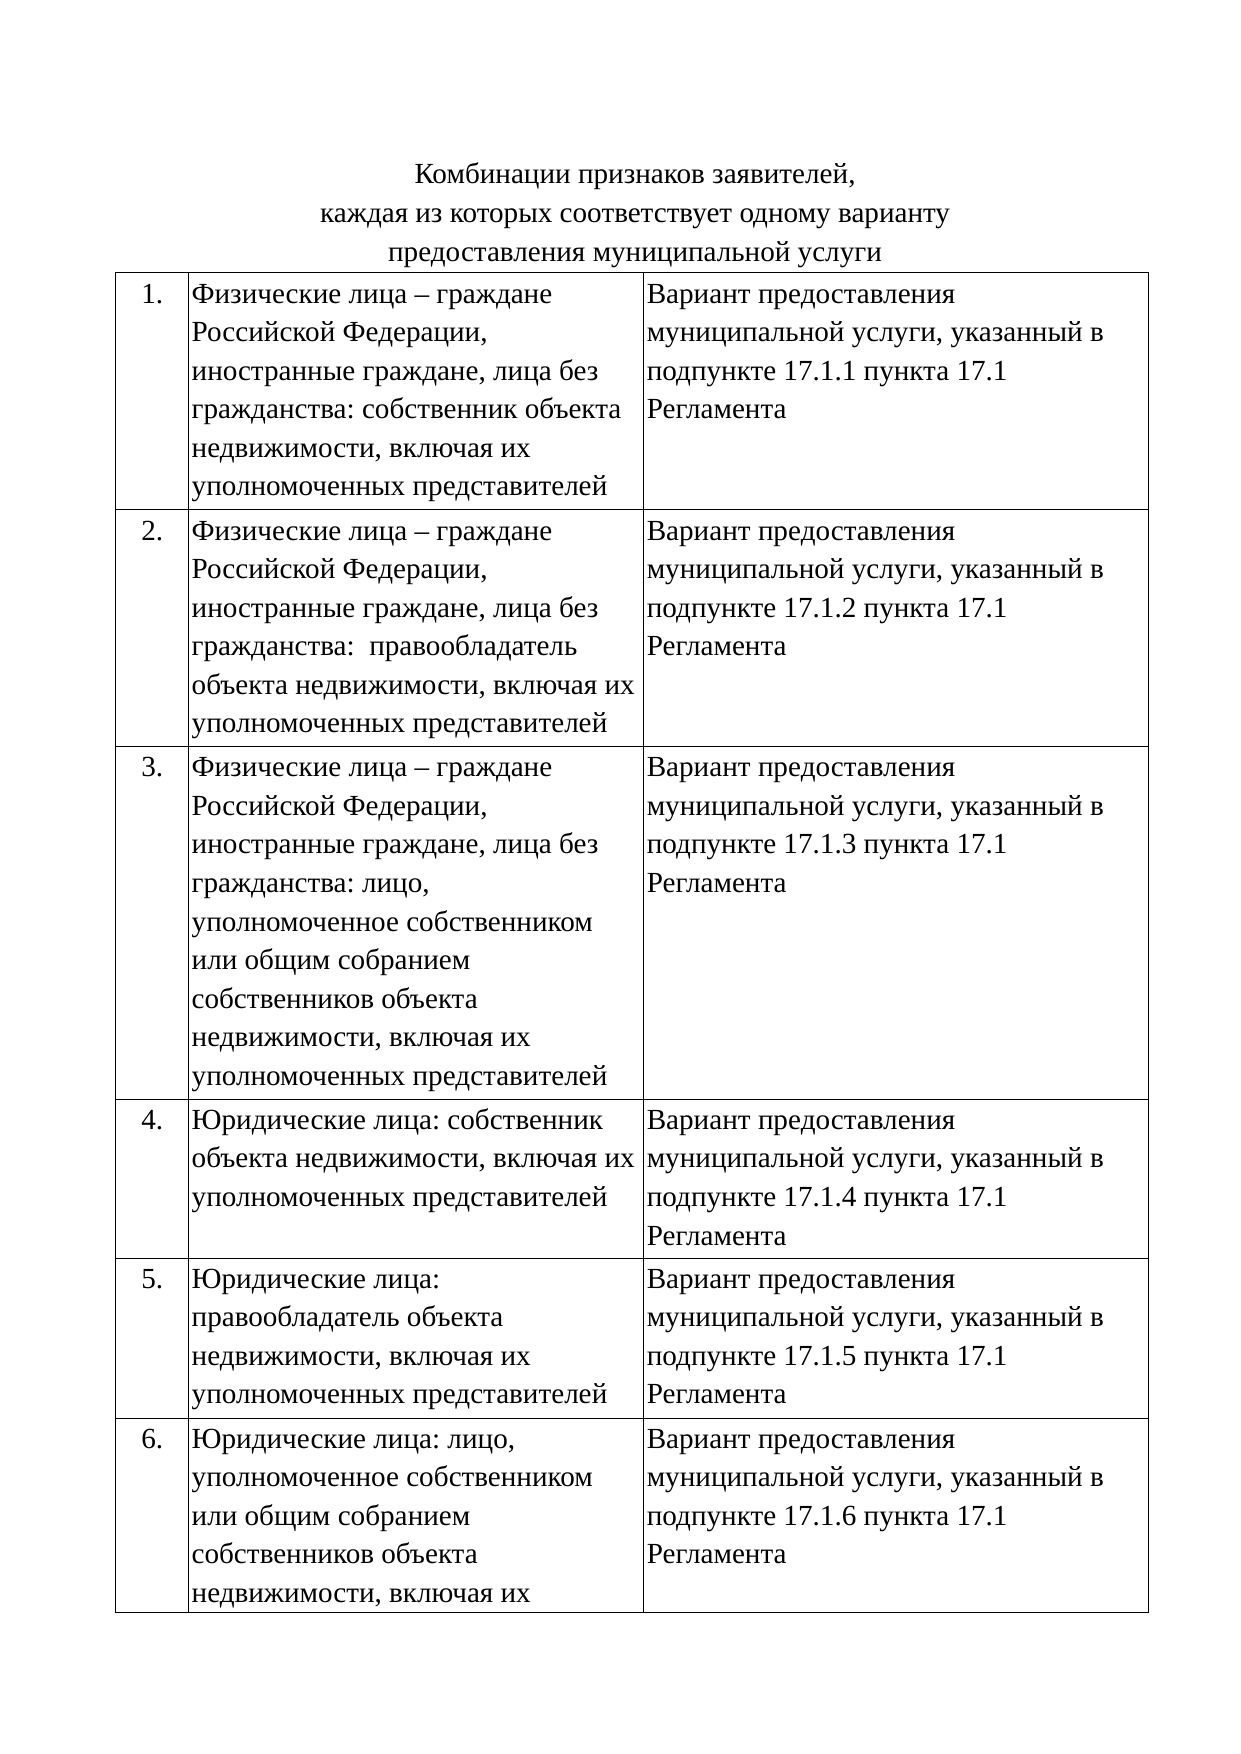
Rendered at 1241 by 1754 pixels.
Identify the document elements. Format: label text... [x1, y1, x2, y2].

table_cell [644, 1419, 1148, 1611]
table_header Вариант предоставления муниципальной услуги, указанный в подпункте 17.1.1 пункта 17.1 Регламента [644, 273, 1148, 509]
table_cell Юридические лица: собственник объекта недвижимости, включая их уполномоченных представителей [189, 1100, 643, 1258]
table_cell 5. [116, 1259, 188, 1417]
table_cell Вариант предоставления муниципальной услуги, указанный в подпункте 17.1.5 пункта 17.1 Регламента [644, 1259, 1148, 1417]
table_cell Юридические лица: правообладатель объекта недвижимости, включая их уполномоченных представителей [189, 1259, 643, 1417]
table_cell Физические лица – граждане Российской Федерации, иностранные граждане, лица без гражданства: правообладатель объекта недвижимости, включая их уполномоченных представителей [189, 510, 643, 746]
text Комбинации признаков заявителей, каждая из которых соответствует одному варианту предоставления муниципальной услуги [118, 157, 1152, 267]
table_header 1. [116, 273, 188, 509]
table_cell Физические лица – граждане Российской Федерации, иностранные граждане, лица без гражданства: лицо, уполномоченное собственником или общим собранием собственников объекта недвижимости, включая их уполномоченных представителей [189, 747, 643, 1098]
table_cell Вариант предоставления муниципальной услуги, указанный в подпункте 17.1.3 пункта 17.1 Регламента [644, 747, 1148, 1098]
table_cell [189, 1419, 643, 1611]
table_cell 6. [116, 1419, 188, 1611]
table_cell Вариант предоставления муниципальной услуги, указанный в подпункте 17.1.2 пункта 17.1 Регламента [644, 510, 1148, 746]
table_cell 4. [116, 1100, 188, 1258]
table_header Физические лица – граждане Российской Федерации, иностранные граждане, лица без гражданства: собственник объекта недвижимости, включая их уполномоченных представителей [189, 273, 643, 509]
table_cell 3. [116, 747, 188, 1098]
table_cell Вариант предоставления муниципальной услуги, указанный в подпункте 17.1.4 пункта 17.1 Регламента [644, 1100, 1148, 1258]
table_cell 2. [116, 510, 188, 746]
